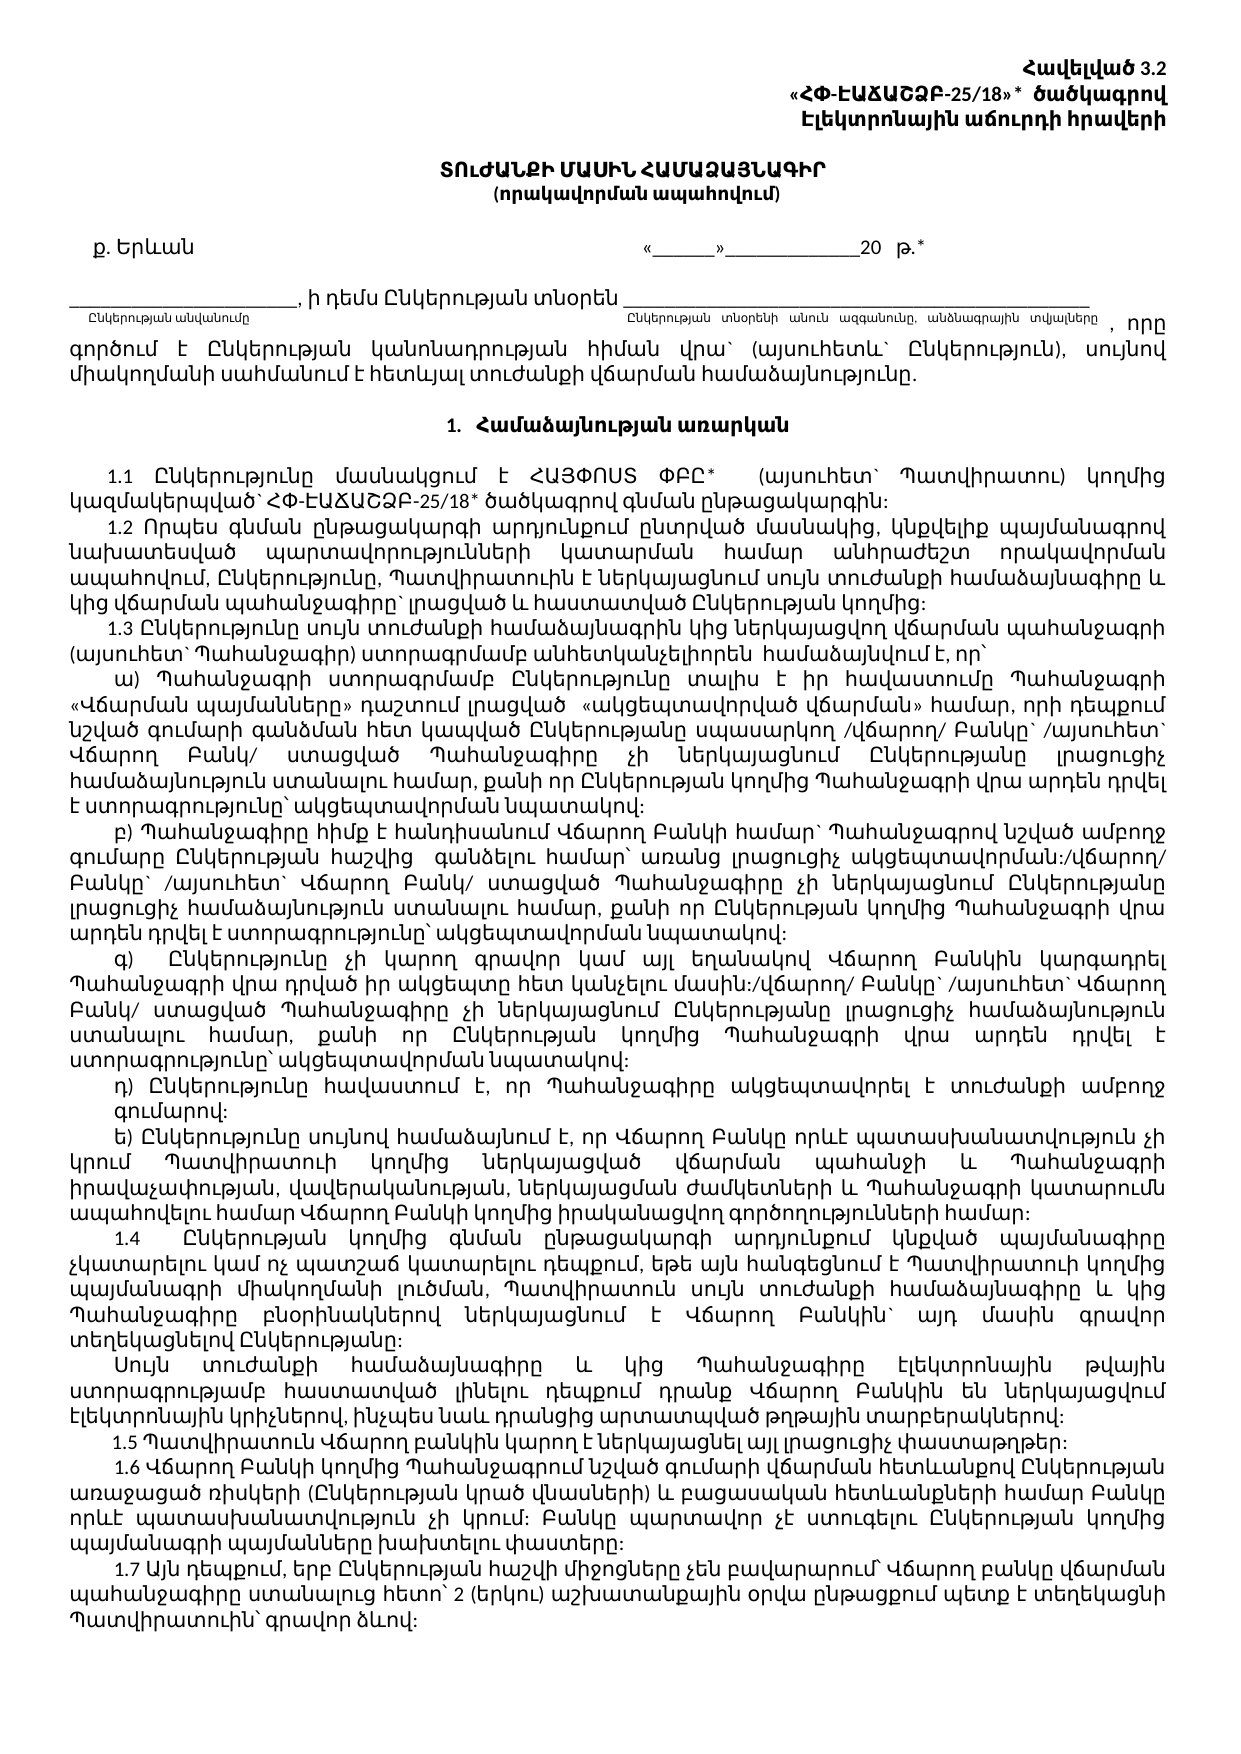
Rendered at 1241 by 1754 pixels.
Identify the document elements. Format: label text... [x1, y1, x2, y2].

text 1.5 Պատվիրատուն Վճարող բանկին կարող է ներկայացնել այլ լրացուցիչ փաստաթղթեր: [69, 1429, 1167, 1454]
text «ՀՓ-ԷԱՃԱՇՁԲ-25/18»* ծածկագրով [69, 81, 1167, 106]
text բ) Պահանջագիրը հիմք է հանդիսանում Վճարող Բանկի համար` Պահանջագրով նշված ամբողջ գումարը Ընկերության հաշվից գանձելու համար՝ առանց լրացուցիչ ակցեպտավորման:/վճարող/ Բանկը` /այսուհետ` Վճարող Բանկ/ ստացված Պահանջագիրը չի ներկայացնում Ընկերությանը լրացուցիչ համաձայնություն ստանալու համար, քանի որ Ընկերության կողմից Պահանջագրի վրա արդեն դրվել է ստորագրությունը՝ ակցեպտավորման նպատակով: [69, 819, 1167, 946]
text 1.3 Ընկերությունը սույն տուժանքի համաձայնագրին կից ներկայացվող վճարման պահանջագրի (այսուհետ` Պահանջագիր) ստորագրմամբ անհետկանչելիորեն համաձայնվում է, որ՝ [69, 616, 1167, 666]
text Էլեկտրոնային աճուրդի հրավերի [69, 106, 1167, 132]
text 1.7 Այն դեպքում, երբ Ընկերության հաշվի միջոցները չեն բավարարում՝ Վճարող բանկը վճարման պահանջագիրը ստանալուց հետո՝ 2 (երկու) աշխատանքային օրվա ընթացքում պետք է տեղեկացնի Պատվիրատուին՝ գրավոր ձևով: [69, 1556, 1167, 1632]
text 1.6 Վճարող Բանկի կողմից Պահանջագրում նշված գումարի վճարման հետևանքով Ընկերության առաջացած ռիսկերի (Ընկերության կրած վնասների) և բացասական հետևանքների համար Բանկը որևէ պատասխանատվություն չի կրում: Բանկը պարտավոր չէ ստուգելու Ընկերության կողմից պայմանագրի պայմանները խախտելու փաստերը: [69, 1454, 1167, 1556]
text 1.2 Որպես գնման ընթացակարգի արդյունքում ընտրված մասնակից, կնքվելիք պայմանագրով նախատեսված պարտավորությունների կատարման համար անհրաժեշտ որակավորման ապահովում, Ընկերությունը, Պատվիրատուին է ներկայացնում սույն տուժանքի համաձայնագիրը և կից վճարման պահանջագիրը` լրացված և հաստատված Ընկերության կողմից: [69, 514, 1167, 616]
text 1.4 Ընկերության կողմից գնման ընթացակարգի արդյունքում կնքված պայմանագիրը չկատարելու կամ ոչ պատշաճ կատարելու դեպքում, եթե այն հանգեցնում է Պատվիրատուի կողմից պայմանագրի միակողմանի լուծման, Պատվիրատուն սույն տուժանքի համաձայնագիրը և կից Պահանջագիրը բնօրինակներով ներկայացնում է Վճարող Բանկին` այդ մասին գրավոր տեղեկացնելով Ընկերությանը: [69, 1226, 1167, 1353]
text Ընկերության անվանումը Ընկերության տնօրենի անուն ազգանունը, անձնագրային տվյալները , որը գործում է Ընկերության կանոնադրության հիման վրա` (այսուհետև` Ընկերություն), սույնով միակողմանի սահմանում է հետևյալ տուժանքի վճարման համաձայնությունը. [69, 311, 1167, 387]
text ա) Պահանջագրի ստորագրմամբ Ընկերությունը տալիս է իր հավաստումը Պահանջագրի «Վճարման պայմանները» դաշտում լրացված «ակցեպտավորված վճարման» համար, որի դեպքում նշված գումարի գանձման հետ կապված Ընկերությանը սպասարկող /վճարող/ Բանկը` /այսուհետ` Վճարող Բանկ/ ստացված Պահանջագիրը չի ներկայացնում Ընկերությանը լրացուցիչ համաձայնություն ստանալու համար, քանի որ Ընկերության կողմից Պահանջագրի վրա արդեն դրվել է ստորագրությունը՝ ակցեպտավորման նպատակով: [69, 666, 1167, 819]
text Սույն տուժանքի համաձայնագիրը և կից Պահանջագիրը էլեկտրոնային թվային ստորագրությամբ հաստատված լինելու դեպքում դրանք Վճարող Բանկին են ներկայացվում էլեկտրոնային կրիչներով, ինչպես նաև դրանցից արտատպված թղթային տարբերակներով: [69, 1353, 1167, 1429]
text ______________________, ի դեմս Ընկերության տնօրեն _____________________________________________ [69, 285, 1167, 311]
text գ) Ընկերությունը չի կարող գրավոր կամ այլ եղանակով Վճարող Բանկին կարգադրել Պահանջագրի վրա դրված իր ակցեպտը հետ կանչելու մասին:/վճարող/ Բանկը` /այսուհետ` Վճարող Բանկ/ ստացված Պահանջագիրը չի ներկայացնում Ընկերությանը լրացուցիչ համաձայնություն ստանալու համար, քանի որ Ընկերության կողմից Պահանջագրի վրա արդեն դրվել է ստորագրությունը՝ ակցեպտավորման նպատակով: [69, 946, 1167, 1073]
text ե) Ընկերությունը սույնով համաձայնում է, որ Վճարող Բանկը որևէ պատասխանատվություն չի կրում Պատվիրատուի կողմից ներկայացված վճարման պահանջի և Պահանջագրի իրավաչափության, վավերականության, ներկայացման ժամկետների և Պահանջագրի կատարումն ապահովելու համար Վճարող Բանկի կողմից իրականացվող գործողությունների համար: [69, 1124, 1167, 1226]
text ՏՈւԺԱՆՔԻ ՄԱՍԻՆ ՀԱՄԱՁԱՅՆԱԳԻՐ [69, 157, 1167, 183]
text ք. Երևան «______»_____________20 թ.* [69, 234, 1167, 260]
text դ) Ընկերությունը հավաստում է, որ Պահանջագիրը ակցեպտավորել է տուժանքի ամբողջ գումարով: [113, 1073, 1167, 1124]
text 1.1 Ընկերությունը մասնակցում է ՀԱՅՓՈՍՏ ՓԲԸ* (այսուհետ` Պատվիրատու) կողմից կազմակերպված` ՀՓ-ԷԱՃԱՇՁԲ-25/18* ծածկագրով գնման ընթացակարգին: [69, 463, 1167, 514]
text (որակավորման ապահովում) [69, 183, 1167, 206]
text 1. Համաձայնության առարկան [69, 412, 1167, 438]
text Հավելված 3.2 [69, 56, 1167, 81]
